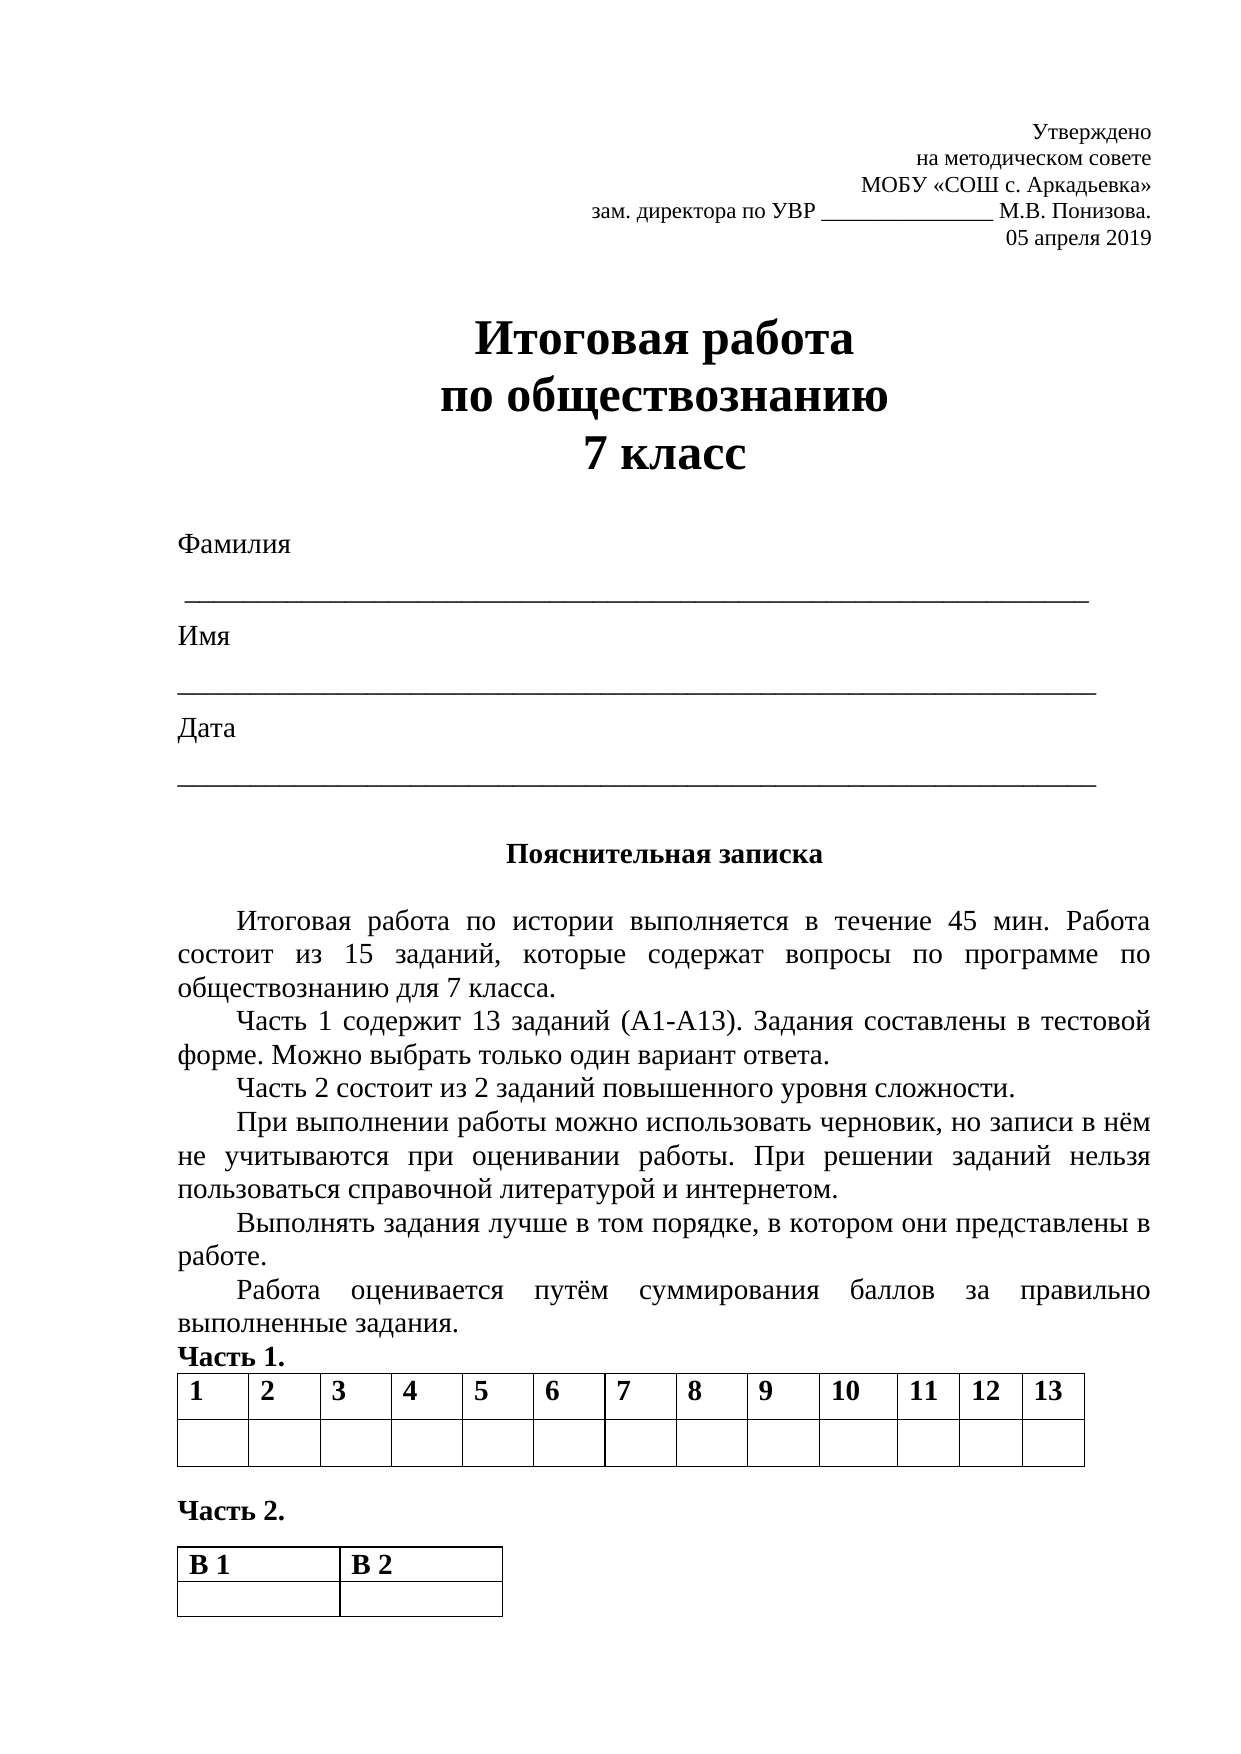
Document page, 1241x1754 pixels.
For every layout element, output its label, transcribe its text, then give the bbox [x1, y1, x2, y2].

table_header В 1 [178, 1548, 339, 1581]
text 7 класс [177, 422, 1152, 480]
table_header В 2 [341, 1548, 502, 1581]
table_cell [341, 1582, 502, 1616]
table_header 2 [249, 1374, 320, 1419]
table_cell [898, 1420, 959, 1466]
text Имя [177, 618, 1152, 652]
table_cell [677, 1420, 747, 1466]
table_cell [534, 1420, 604, 1466]
text на методическом совете [177, 144, 1152, 171]
table_cell [249, 1420, 320, 1466]
table_header 7 [606, 1374, 676, 1419]
text по обществознанию [177, 365, 1152, 422]
table_cell [321, 1420, 391, 1466]
text Итоговая работа по истории выполняется в течение 45 мин. Работа состоит из 15 заданий, которые содержат вопросы по программе по обществознанию для 7 класса. [177, 903, 1152, 1003]
text Часть 1. [177, 1339, 1152, 1372]
table_header 9 [748, 1374, 819, 1419]
table_cell [178, 1420, 248, 1466]
table_cell [820, 1420, 897, 1466]
table_cell [606, 1420, 676, 1466]
text Выполнять задания лучше в том порядке, в котором они представлены в работе. [177, 1205, 1152, 1272]
table_header 13 [1023, 1374, 1084, 1419]
text ______________________________________________________________ [177, 572, 1152, 606]
table_header 8 [677, 1374, 747, 1419]
table_header 10 [820, 1374, 897, 1419]
table_cell [178, 1582, 339, 1616]
table_header 6 [534, 1374, 604, 1419]
text Утверждено [177, 118, 1152, 144]
text Работа оценивается путём суммирования баллов за правильно выполненные задания. [177, 1272, 1152, 1339]
text Часть 1 содержит 13 заданий (А1-А13). Задания составлены в тестовой форме. Можно выбрать только один вариант ответа. [177, 1003, 1152, 1071]
table_header 11 [898, 1374, 959, 1419]
table_header 5 [463, 1374, 533, 1419]
table_header 1 [178, 1374, 248, 1419]
text Дата [177, 710, 1152, 744]
text _______________________________________________________________ [177, 756, 1152, 790]
text зам. директора по УВР _______________ М.В. Понизова. [177, 197, 1152, 223]
table_cell [960, 1420, 1022, 1466]
text При выполнении работы можно использовать черновик, но записи в нём не учитываются при оценивании работы. При решении заданий нельзя пользоваться справочной литературой и интернетом. [177, 1104, 1152, 1205]
table_header 12 [960, 1374, 1022, 1419]
text МОБУ «СОШ с. Аркадьевка» [177, 171, 1152, 197]
table_cell [1023, 1420, 1084, 1466]
text Пояснительная записка [177, 836, 1152, 869]
table_header 4 [392, 1374, 462, 1419]
text Часть 2 состоит из 2 заданий повышенного уровня сложности. [177, 1071, 1152, 1104]
text Итоговая работа [177, 307, 1152, 365]
table_cell [748, 1420, 819, 1466]
table_header 3 [321, 1374, 391, 1419]
table_cell [392, 1420, 462, 1466]
text Фамилия [177, 526, 1152, 559]
text 05 апреля 2019 [177, 223, 1152, 250]
text Часть 2. [177, 1493, 1152, 1527]
table_cell [463, 1420, 533, 1466]
text _______________________________________________________________ [177, 664, 1152, 698]
